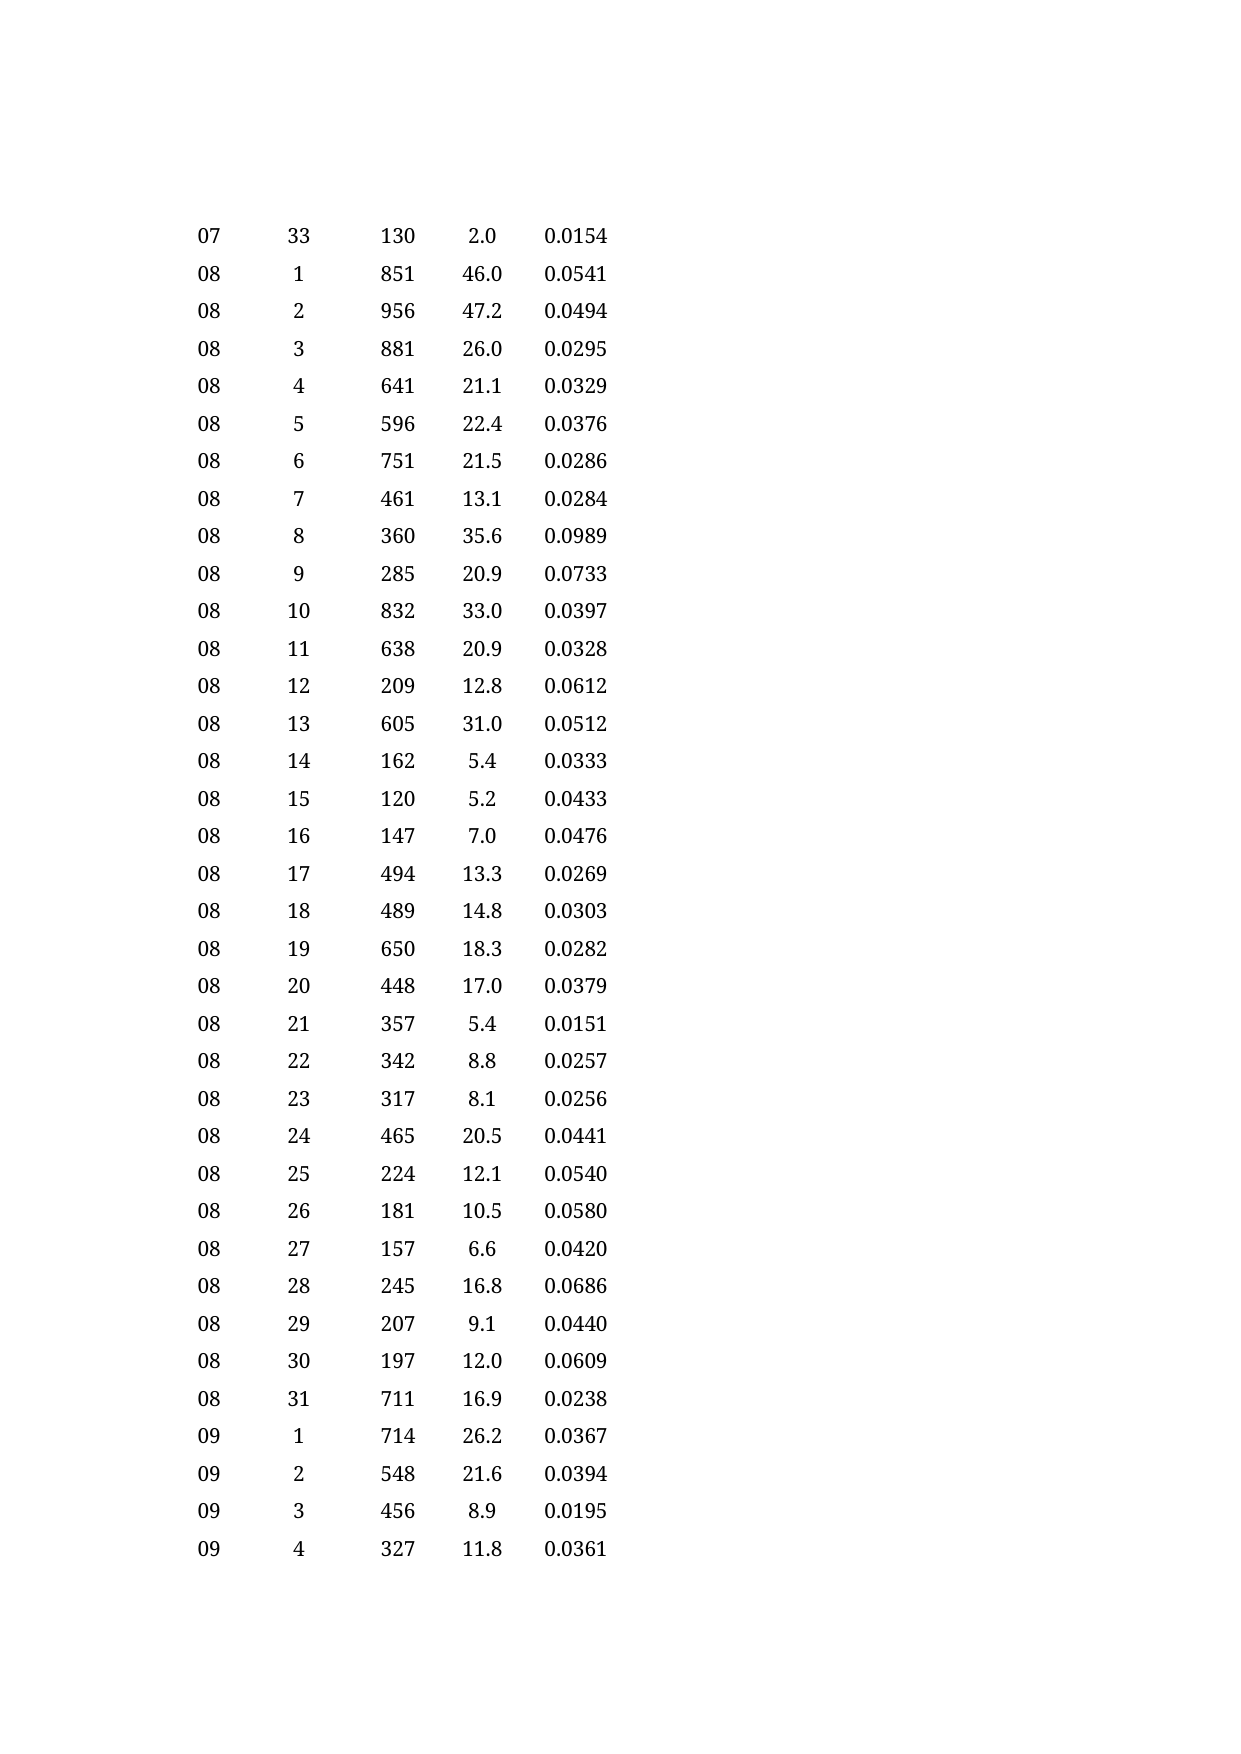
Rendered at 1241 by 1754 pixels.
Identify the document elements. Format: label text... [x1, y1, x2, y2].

table_cell 26.0 [439, 329, 525, 367]
table_cell 18 [240, 892, 357, 929]
table_cell 08 [177, 854, 240, 892]
table_cell 0.0257 [525, 1042, 626, 1079]
table_cell 0.0433 [525, 779, 626, 817]
table_cell 448 [357, 967, 439, 1004]
table_cell 14 [240, 742, 357, 779]
table_cell 714 [357, 1417, 439, 1454]
table_cell 21.1 [439, 367, 525, 404]
table_cell 0.0195 [525, 1492, 626, 1529]
table_cell 10 [240, 592, 357, 629]
table_cell 0.0989 [525, 517, 626, 554]
table_cell 35.6 [439, 517, 525, 554]
table_cell 711 [357, 1379, 439, 1417]
table_cell 08 [177, 1154, 240, 1192]
table_cell 0.0256 [525, 1079, 626, 1117]
table_cell 342 [357, 1042, 439, 1079]
table_cell 181 [357, 1192, 439, 1229]
table_cell 0.0512 [525, 704, 626, 742]
table_cell 2 [240, 292, 357, 329]
table_cell 605 [357, 704, 439, 742]
table_cell 1 [240, 1417, 357, 1454]
table_cell 751 [357, 442, 439, 479]
table_cell 20.5 [439, 1117, 525, 1154]
table_cell 08 [177, 1304, 240, 1342]
table_cell 0.0303 [525, 892, 626, 929]
table_cell 832 [357, 592, 439, 629]
table_cell 285 [357, 554, 439, 592]
table_cell 317 [357, 1079, 439, 1117]
table_cell 18.3 [439, 929, 525, 967]
table_cell 16 [240, 817, 357, 854]
table_cell 5.4 [439, 1004, 525, 1042]
table_cell 26 [240, 1192, 357, 1229]
table_cell 10.5 [439, 1192, 525, 1229]
table_cell 7 [240, 479, 357, 517]
table_cell 0.0476 [525, 817, 626, 854]
table_cell 596 [357, 404, 439, 442]
table_cell 22.4 [439, 404, 525, 442]
table_cell 19 [240, 929, 357, 967]
table_cell 09 [177, 1454, 240, 1492]
table_cell 8 [240, 517, 357, 554]
table_cell 8.8 [439, 1042, 525, 1079]
table_cell 0.0154 [525, 217, 626, 254]
table_cell 33.0 [439, 592, 525, 629]
table_cell 245 [357, 1267, 439, 1304]
table_cell 27 [240, 1229, 357, 1267]
table_cell 09 [177, 1417, 240, 1454]
table_cell 46.0 [439, 254, 525, 292]
table_cell 327 [357, 1529, 439, 1567]
table_cell 31 [240, 1379, 357, 1417]
table_cell 47.2 [439, 292, 525, 329]
table_cell 0.0269 [525, 854, 626, 892]
table_cell 5.2 [439, 779, 525, 817]
table_cell 30 [240, 1342, 357, 1379]
table_cell 08 [177, 479, 240, 517]
table_cell 461 [357, 479, 439, 517]
table_cell 3 [240, 1492, 357, 1529]
table_cell 28 [240, 1267, 357, 1304]
table_cell 26.2 [439, 1417, 525, 1454]
table_cell 4 [240, 367, 357, 404]
table_cell 5.4 [439, 742, 525, 779]
table_cell 07 [177, 217, 240, 254]
table_cell 20.9 [439, 629, 525, 667]
table_cell 5 [240, 404, 357, 442]
table_cell 0.0238 [525, 1379, 626, 1417]
table_cell 494 [357, 854, 439, 892]
table_cell 4 [240, 1529, 357, 1567]
table_cell 11.8 [439, 1529, 525, 1567]
table_cell 08 [177, 817, 240, 854]
table_cell 21.6 [439, 1454, 525, 1492]
table_cell 0.0328 [525, 629, 626, 667]
table_cell 08 [177, 629, 240, 667]
table_cell 9.1 [439, 1304, 525, 1342]
table_cell 25 [240, 1154, 357, 1192]
table_cell 08 [177, 517, 240, 554]
table_cell 08 [177, 967, 240, 1004]
table_cell 641 [357, 367, 439, 404]
table_cell 31.0 [439, 704, 525, 742]
table_cell 09 [177, 1492, 240, 1529]
table_cell 12.1 [439, 1154, 525, 1192]
table_cell 456 [357, 1492, 439, 1529]
table_cell 08 [177, 704, 240, 742]
table_cell 0.0441 [525, 1117, 626, 1154]
table_cell 120 [357, 779, 439, 817]
table_cell 13.3 [439, 854, 525, 892]
table_cell 162 [357, 742, 439, 779]
table_cell 1 [240, 254, 357, 292]
table_cell 0.0540 [525, 1154, 626, 1192]
table_cell 0.0394 [525, 1454, 626, 1492]
table_cell 08 [177, 592, 240, 629]
table_cell 0.0376 [525, 404, 626, 442]
table_cell 08 [177, 254, 240, 292]
table_cell 0.0609 [525, 1342, 626, 1379]
table_cell 08 [177, 1042, 240, 1079]
table_cell 3 [240, 329, 357, 367]
table_cell 12.8 [439, 667, 525, 704]
table_cell 9 [240, 554, 357, 592]
table_cell 13.1 [439, 479, 525, 517]
table_cell 0.0329 [525, 367, 626, 404]
table_cell 08 [177, 404, 240, 442]
table_cell 0.0733 [525, 554, 626, 592]
table_cell 0.0284 [525, 479, 626, 517]
table_cell 09 [177, 1529, 240, 1567]
table_cell 157 [357, 1229, 439, 1267]
table_cell 24 [240, 1117, 357, 1154]
table_cell 881 [357, 329, 439, 367]
table_cell 360 [357, 517, 439, 554]
table_cell 851 [357, 254, 439, 292]
table_cell 6.6 [439, 1229, 525, 1267]
table_cell 11 [240, 629, 357, 667]
table_cell 08 [177, 667, 240, 704]
table_cell 08 [177, 292, 240, 329]
table_cell 08 [177, 742, 240, 779]
table_cell 08 [177, 367, 240, 404]
table_cell 16.8 [439, 1267, 525, 1304]
table_cell 7.0 [439, 817, 525, 854]
table_cell 20.9 [439, 554, 525, 592]
table_cell 22 [240, 1042, 357, 1079]
table_cell 13 [240, 704, 357, 742]
table_cell 0.0397 [525, 592, 626, 629]
table_cell 0.0686 [525, 1267, 626, 1304]
table_cell 489 [357, 892, 439, 929]
table_cell 224 [357, 1154, 439, 1192]
table_cell 21.5 [439, 442, 525, 479]
table_cell 0.0295 [525, 329, 626, 367]
table_cell 08 [177, 1267, 240, 1304]
table_cell 21 [240, 1004, 357, 1042]
table_cell 12.0 [439, 1342, 525, 1379]
table_cell 0.0440 [525, 1304, 626, 1342]
table_cell 465 [357, 1117, 439, 1154]
table_cell 29 [240, 1304, 357, 1342]
table_cell 0.0379 [525, 967, 626, 1004]
table_cell 08 [177, 892, 240, 929]
table_cell 6 [240, 442, 357, 479]
table_cell 0.0367 [525, 1417, 626, 1454]
table_cell 0.0151 [525, 1004, 626, 1042]
table_cell 2.0 [439, 217, 525, 254]
table_cell 0.0580 [525, 1192, 626, 1229]
table_cell 17 [240, 854, 357, 892]
table_cell 33 [240, 217, 357, 254]
table_cell 08 [177, 329, 240, 367]
table_cell 15 [240, 779, 357, 817]
table_cell 08 [177, 1342, 240, 1379]
table_cell 0.0494 [525, 292, 626, 329]
table_cell 0.0420 [525, 1229, 626, 1267]
table_cell 08 [177, 554, 240, 592]
table_cell 548 [357, 1454, 439, 1492]
table_cell 197 [357, 1342, 439, 1379]
table_cell 0.0612 [525, 667, 626, 704]
table_cell 207 [357, 1304, 439, 1342]
table_cell 08 [177, 1229, 240, 1267]
table_cell 209 [357, 667, 439, 704]
table_cell 0.0286 [525, 442, 626, 479]
table_cell 12 [240, 667, 357, 704]
table_cell 16.9 [439, 1379, 525, 1417]
table_cell 0.0361 [525, 1529, 626, 1567]
table_cell 638 [357, 629, 439, 667]
table_cell 357 [357, 1004, 439, 1042]
table_cell 17.0 [439, 967, 525, 1004]
table_cell 08 [177, 779, 240, 817]
table_cell 14.8 [439, 892, 525, 929]
table_cell 956 [357, 292, 439, 329]
table_cell 650 [357, 929, 439, 967]
table_cell 8.1 [439, 1079, 525, 1117]
table_cell 0.0333 [525, 742, 626, 779]
table_cell 0.0282 [525, 929, 626, 967]
table_cell 20 [240, 967, 357, 1004]
table_cell 08 [177, 1117, 240, 1154]
table_cell 08 [177, 1079, 240, 1117]
table_cell 0.0541 [525, 254, 626, 292]
table_cell 23 [240, 1079, 357, 1117]
table_cell 8.9 [439, 1492, 525, 1529]
table_cell 08 [177, 1192, 240, 1229]
table_cell 08 [177, 929, 240, 967]
table_cell 08 [177, 1379, 240, 1417]
table_cell 130 [357, 217, 439, 254]
table_cell 2 [240, 1454, 357, 1492]
table_cell 147 [357, 817, 439, 854]
table_cell 08 [177, 442, 240, 479]
table_cell 08 [177, 1004, 240, 1042]
